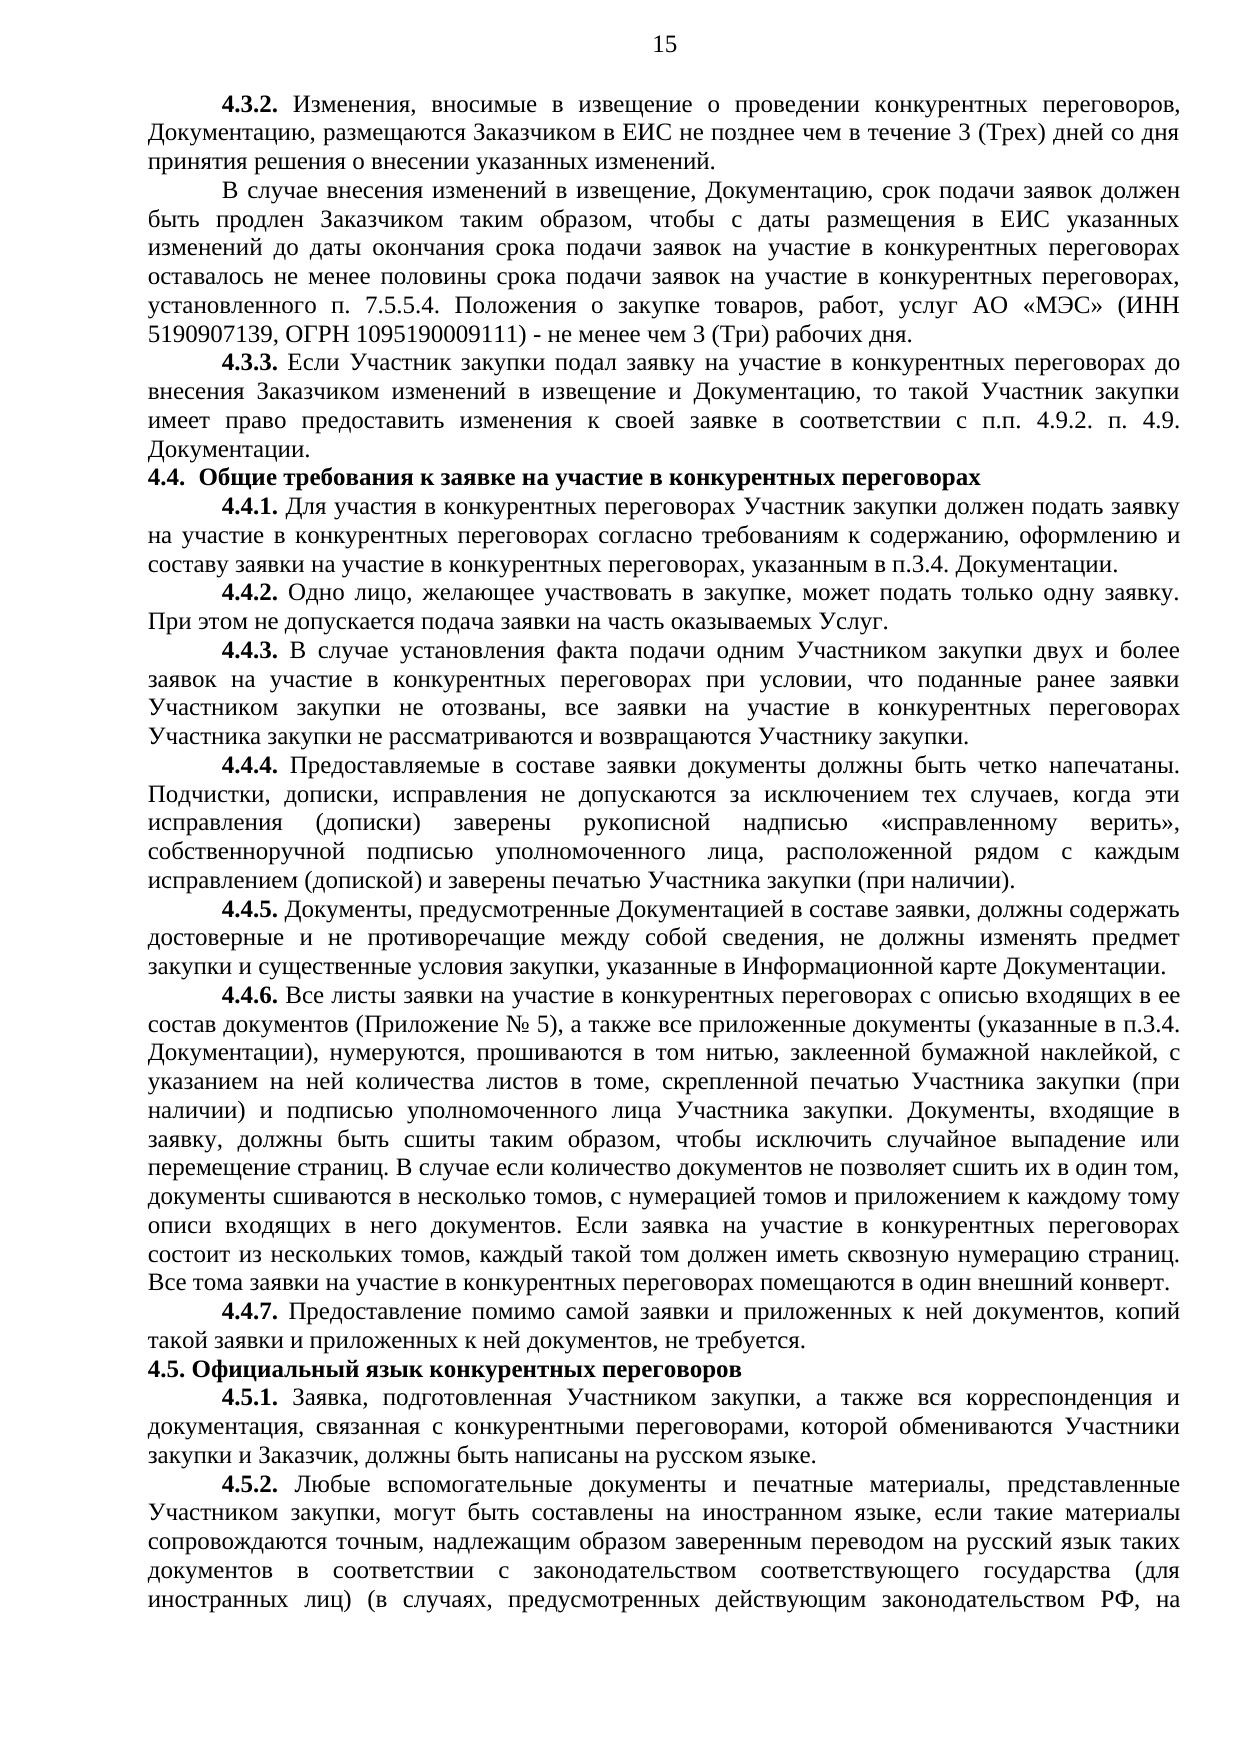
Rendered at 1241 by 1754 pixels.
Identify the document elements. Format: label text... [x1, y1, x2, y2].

text 4.3.2. Изменения, вносимые в извещение о проведении конкурентных переговоров, Документацию, размещаются Заказчиком в ЕИС не позднее чем в течение 3 (Трех) дней со дня принятия решения о внесении указанных изменений. [148, 89, 1181, 175]
text 4.4.2. Одно лицо, желающее участвовать в закупке, может подать только одну заявку. При этом не допускается подача заявки на часть оказываемых Услуг. [148, 577, 1181, 635]
text 4.4.5. Документы, предусмотренные Документацией в составе заявки, должны содержать достоверные и не противоречащие между собой сведения, не должны изменять предмет закупки и существенные условия закупки, указанные в Информационной карте Документации. [148, 894, 1181, 980]
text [148, 1469, 1181, 1612]
text 4.4.1. Для участия в конкурентных переговорах Участник закупки должен подать заявку на участие в конкурентных переговорах согласно требованиям к содержанию, оформлению и составу заявки на участие в конкурентных переговорах, указанным в п.3.4. Документации. [148, 491, 1181, 577]
text 4.4.3. В случае установления факта подачи одним Участником закупки двух и более заявок на участие в конкурентных переговорах при условии, что поданные ранее заявки Участником закупки не отозваны, все заявки на участие в конкурентных переговорах Участника закупки не рассматриваются и возвращаются Участнику закупки. [148, 635, 1181, 750]
text 4.4.4. Предоставляемые в составе заявки документы должны быть четко напечатаны. Подчистки, дописки, исправления не допускаются за исключением тех случаев, когда эти исправления (дописки) заверены рукописной надписью «исправленному верить», собственноручной подписью уполномоченного лица, расположенной рядом с каждым исправлением (допиской) и заверены печатью Участника закупки (при наличии). [148, 750, 1181, 894]
text В случае внесения изменений в извещение, Документацию, срок подачи заявок должен быть продлен Заказчиком таким образом, чтобы с даты размещения в ЕИС указанных изменений до даты окончания срока подачи заявок на участие в конкурентных переговорах оставалось не менее половины срока подачи заявок на участие в конкурентных переговорах, установленного п. 7.5.5.4. Положения о закупке товаров, работ, услуг АО «МЭС» (ИНН 5190907139, ОГРН 1095190009111) - не менее чем 3 (Три) рабочих дня. [148, 175, 1181, 347]
text 4.4. Общие требования к заявке на участие в конкурентных переговорах [148, 462, 1181, 491]
text 4.3.3. Если Участник закупки подал заявку на участие в конкурентных переговорах до внесения Заказчиком изменений в извещение и Документацию, то такой Участник закупки имеет право предоставить изменения к своей заявке в соответствии с п.п. 4.9.2. п. 4.9. Документации. [148, 347, 1181, 462]
text 4.4.6. Все листы заявки на участие в конкурентных переговорах с описью входящих в ее состав документов (Приложение № 5), а также все приложенные документы (указанные в п.3.4. Документации), нумеруются, прошиваются в том нитью, заклеенной бумажной наклейкой, с указанием на ней количества листов в томе, скрепленной печатью Участника закупки (при наличии) и подписью уполномоченного лица Участника закупки. Документы, входящие в заявку, должны быть сшиты таким образом, чтобы исключить случайное выпадение или перемещение страниц. В случае если количество документов не позволяет сшить их в один том, документы сшиваются в несколько томов, с нумерацией томов и приложением к каждому тому описи входящих в него документов. Если заявка на участие в конкурентных переговорах состоит из нескольких томов, каждый такой том должен иметь сквозную нумерацию страниц. Все тома заявки на участие в конкурентных переговорах помещаются в один внешний конверт. [148, 980, 1181, 1296]
text 4.5. Официальный язык конкурентных переговоров [148, 1354, 1181, 1382]
text 4.4.7. Предоставление помимо самой заявки и приложенных к ней документов, копий такой заявки и приложенных к ней документов, не требуется. [148, 1296, 1181, 1354]
text 4.5.1. Заявка, подготовленная Участником закупки, а также вся корреспонденция и документация, связанная с конкурентными переговорами, которой обмениваются Участники закупки и Заказчик, должны быть написаны на русском языке. [148, 1382, 1181, 1469]
